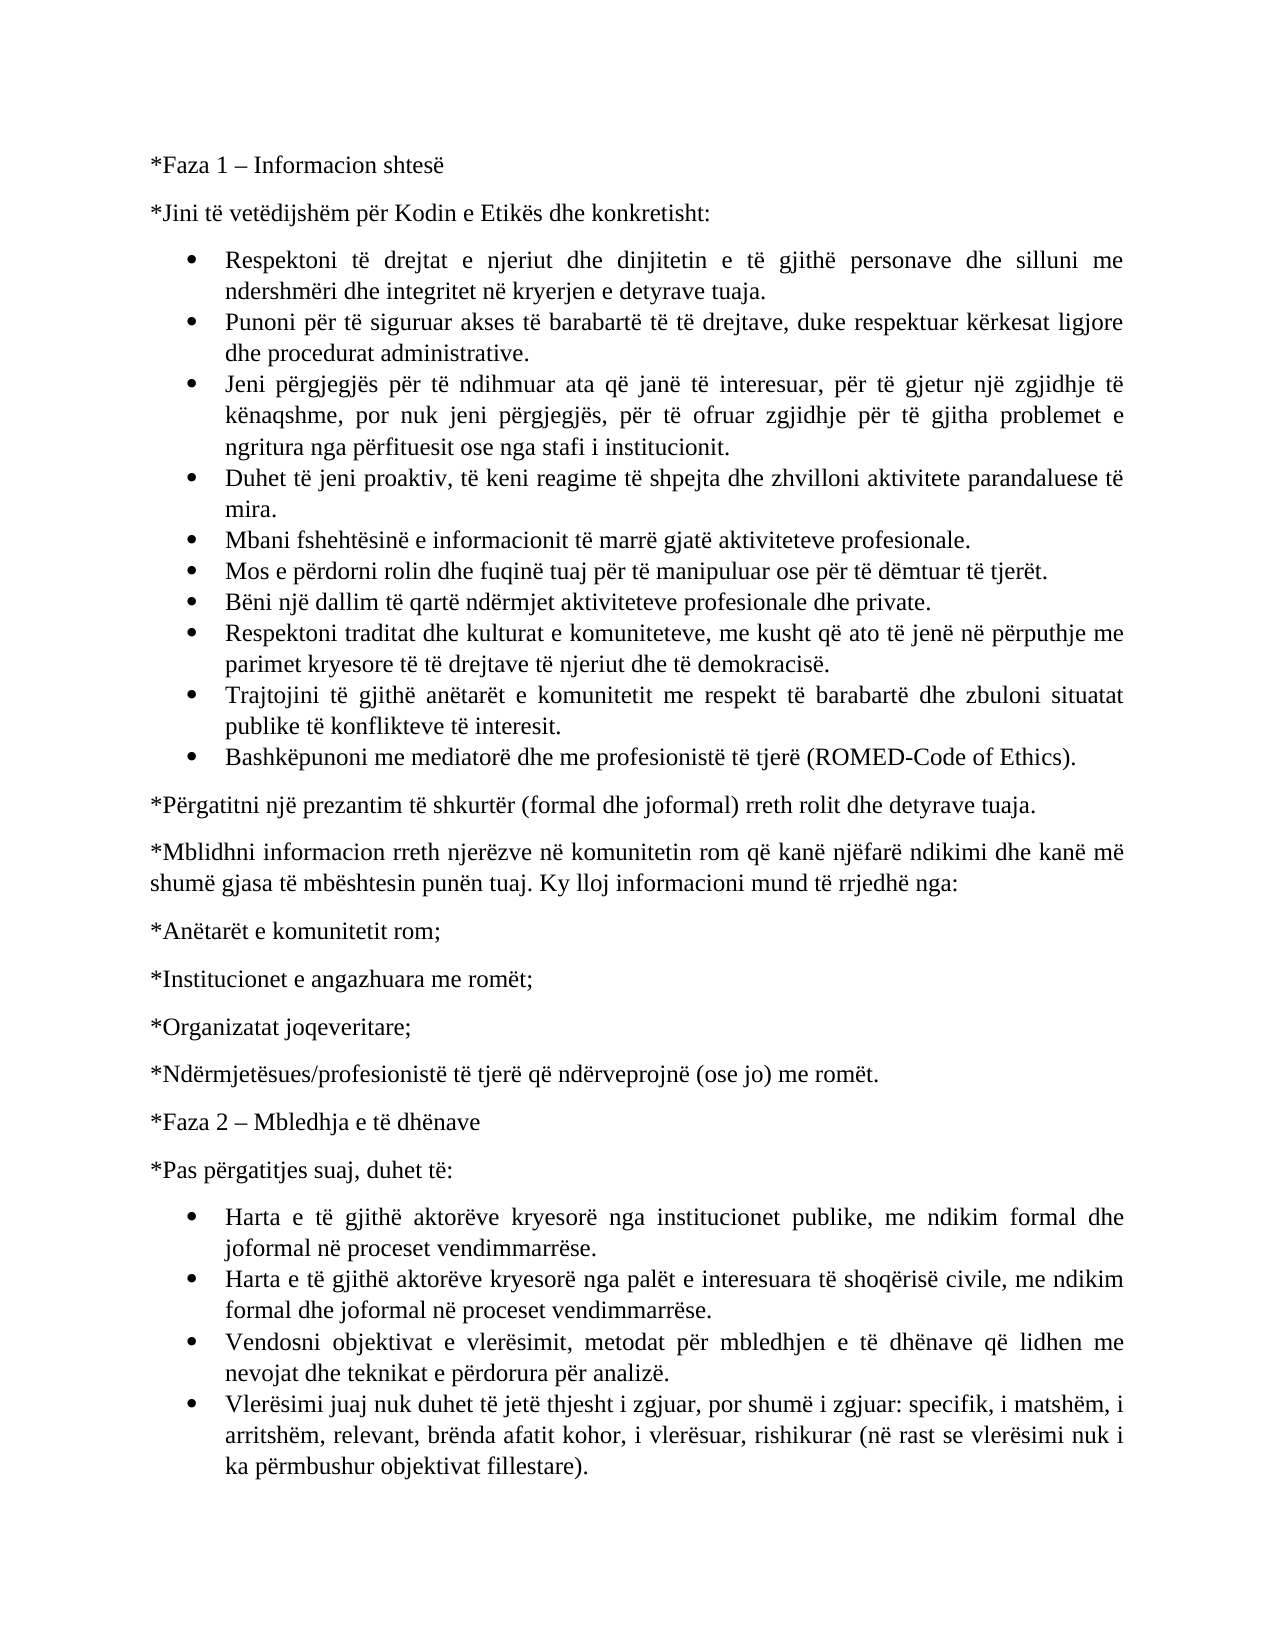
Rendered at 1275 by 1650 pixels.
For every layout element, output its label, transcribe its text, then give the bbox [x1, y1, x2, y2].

list Mos e përdorni rolin dhe fuqinë tuaj për të manipuluar ose për të dëmtuar të tjerët. [187, 556, 1125, 584]
list Mbani fshehtësinë e informacionit të marrë gjatë aktiviteteve profesionale. [187, 525, 1125, 553]
list Vlerësimi juaj nuk duhet të jetë thjesht i zgjuar, por shumë i zgjuar: specifik, i matshëm, i arritshëm, relevant, brënda afatit kohor, i vlerësuar, rishikurar (në rast se vlerësimi nuk i ka përmbushur objektivat fillestare). [187, 1389, 1125, 1479]
list Bëni një dallim të qartë ndërmjet aktiviteteve profesionale dhe private. [187, 587, 1125, 616]
text *Organizatat joqeveritare; [150, 1012, 1125, 1040]
list Punoni për të siguruar akses të barabartë të të drejtave, duke respektuar kërkesat ligjore dhe procedurat administrative. [187, 307, 1125, 367]
list Trajtojini të gjithë anëtarët e komunitetit me respekt të barabartë dhe zbuloni situatat publike të konflikteve të interesit. [187, 680, 1125, 740]
text *Pas përgatitjes suaj, duhet të: [150, 1155, 1125, 1183]
text *Anëtarët e komunitetit rom; [150, 916, 1125, 945]
list Respektoni të drejtat e njeriut dhe dinjitetin e të gjithë personave dhe silluni me ndershmëri dhe integritet në kryerjen e detyrave tuaja. [187, 245, 1125, 305]
text *Jini të vetëdijshëm për Kodin e Etikës dhe konkretisht: [150, 198, 1125, 226]
text *Mblidhni informacion rreth njerëzve në komunitetin rom që kanë njëfarë ndikimi dhe kanë më shumë gjasa të mbështesin punën tuaj. Ky lloj informacioni mund të rrjedhë nga: [150, 837, 1125, 897]
list Bashkëpunoni me mediatorë dhe me profesionistë të tjerë (ROMED-Code of Ethics). [187, 742, 1125, 771]
text *Faza 1 – Informacion shtesë [150, 150, 1125, 179]
text *Faza 2 – Mbledhja e të dhënave [150, 1107, 1125, 1136]
list Harta e të gjithë aktorëve kryesorë nga institucionet publike, me ndikim formal dhe joformal në proceset vendimmarrëse. [187, 1202, 1125, 1262]
text *Përgatitni një prezantim të shkurtër (formal dhe joformal) rreth rolit dhe detyrave tuaja. [150, 790, 1125, 818]
list Respektoni traditat dhe kulturat e komuniteteve, me kusht që ato të jenë në përputhje me parimet kryesore të të drejtave të njeriut dhe të demokracisë. [187, 618, 1125, 678]
list Jeni përgjegjës për të ndihmuar ata që janë të interesuar, për të gjetur një zgjidhje të kënaqshme, por nuk jeni përgjegjës, për të ofruar zgjidhje për të gjitha problemet e ngritura nga përfituesit ose nga stafi i institucionit. [187, 369, 1125, 460]
list Harta e të gjithë aktorëve kryesorë nga palët e interesuara të shoqërisë civile, me ndikim formal dhe joformal në proceset vendimmarrëse. [187, 1264, 1125, 1324]
text *Ndërmjetësues/profesionistë të tjerë që ndërveprojnë (ose jo) me romët. [150, 1059, 1125, 1088]
list Vendosni objektivat e vlerësimit, metodat për mbledhjen e të dhënave që lidhen me nevojat dhe teknikat e përdorura për analizë. [187, 1327, 1125, 1386]
text *Institucionet e angazhuara me romët; [150, 964, 1125, 993]
list Duhet të jeni proaktiv, të keni reagime të shpejta dhe zhvilloni aktivitete parandaluese të mira. [187, 463, 1125, 522]
